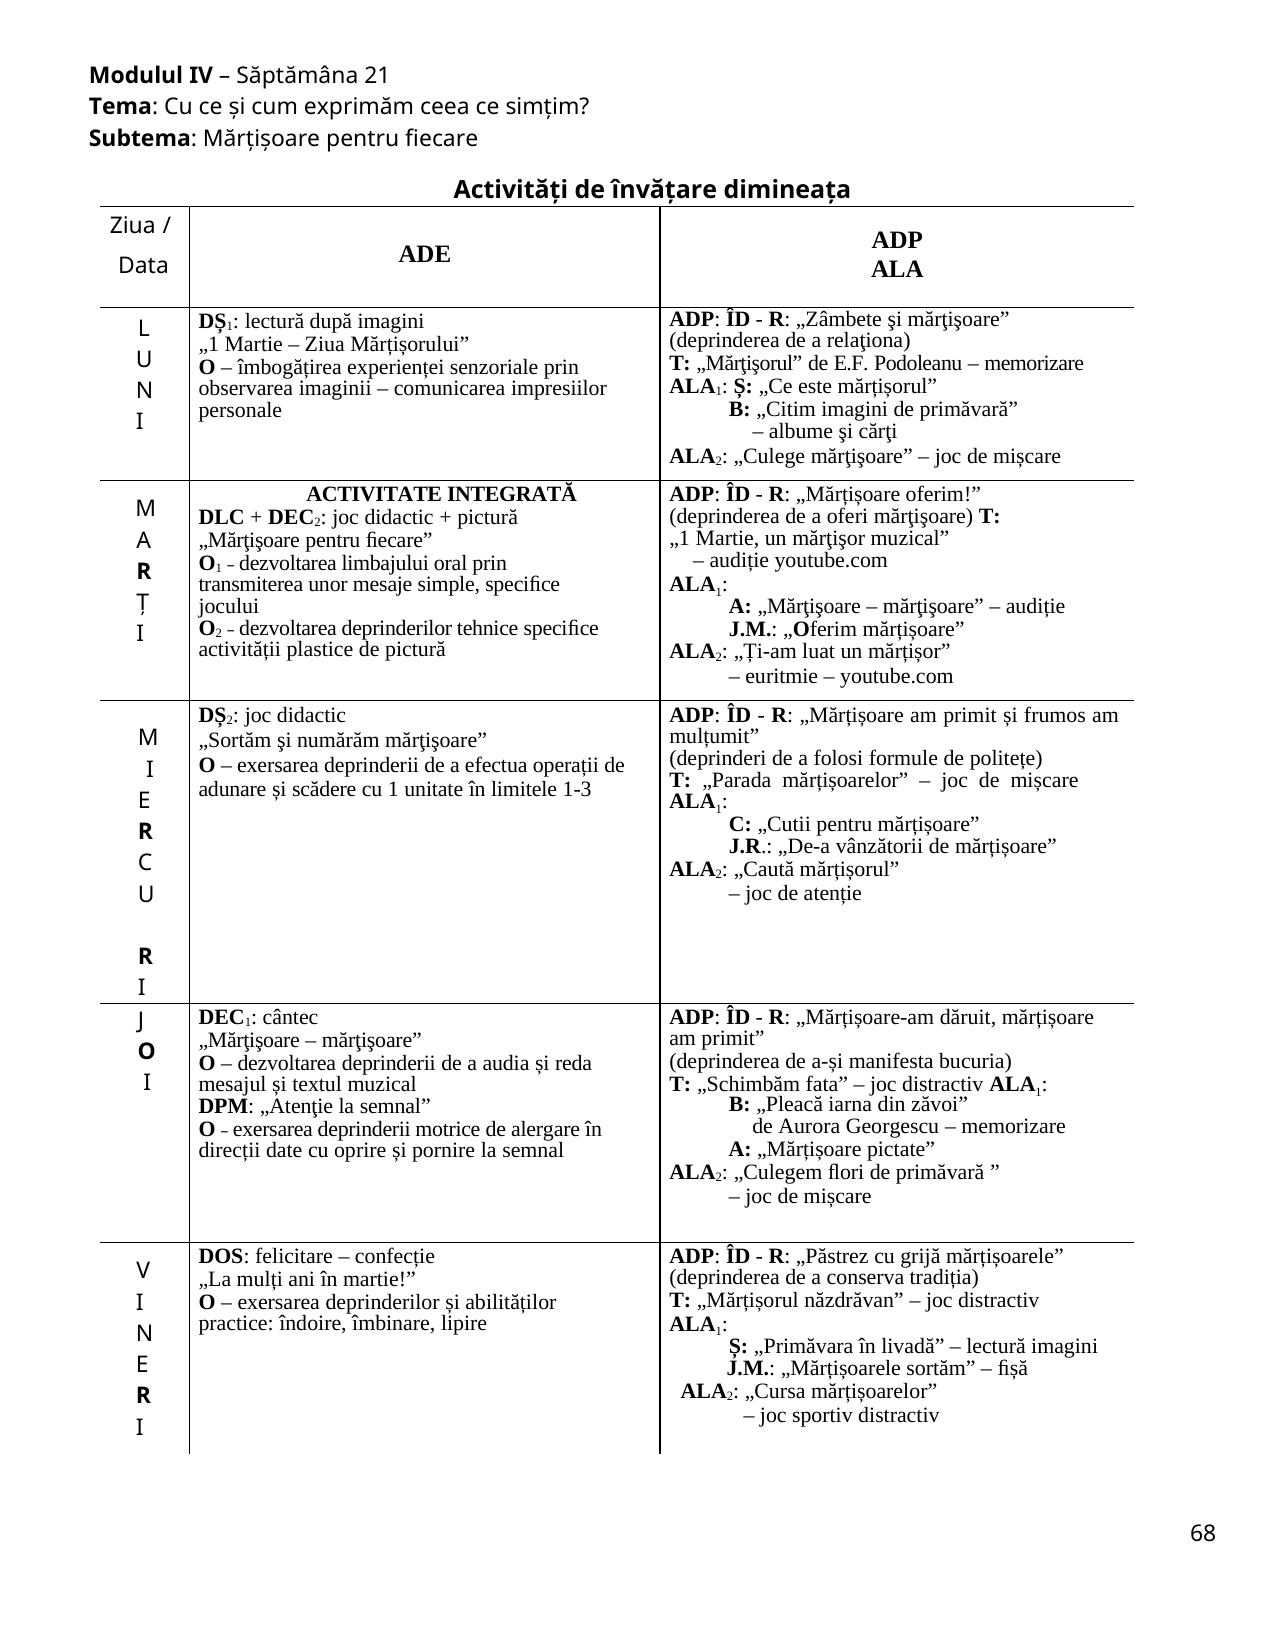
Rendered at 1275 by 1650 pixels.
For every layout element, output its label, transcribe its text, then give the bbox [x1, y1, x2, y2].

table_cell J O I [100, 1004, 189, 1242]
table_cell ACTIVITATE INTEGRATĂ DLC + DEC2: joc didactic + pictură „Mărţişoare pentru ﬁecare” O1 ˗ dezvoltarea limbajului oral prin transmiterea unor mesaje simple, speciﬁce jocului O2 ˗ dezvoltarea deprinderilor tehnice speciﬁce activității plastice de pictură [190, 481, 659, 700]
table_cell DȘ2: joc didactic „Sortăm şi numărăm mărţişoare” O – exersarea deprinderii de a efectua operații de adunare și scădere cu 1 unitate în limitele 1-3 [190, 701, 659, 1003]
table_cell ADP: ÎD - R: „Mărțișoare oferim!” (deprinderea de a oferi mărţişoare) T: „1 Martie, un mărţişor muzical” – audiție youtube.com ALA1: A: „Mărţişoare – mărţişoare” – audiție J.M.: „Oferim mărțișoare” ALA2: „Ți-am luat un mărțișor” – euritmie – youtube.com [661, 481, 1134, 700]
table_header ADE [190, 207, 659, 307]
table_cell ADP: ÎD - R: „Mărțișoare-am dăruit, mărțișoare am primit” (deprinderea de a-și manifesta bucuria) T: „Schimbăm fata” – joc distractiv ALA1: B: „Pleacă iarna din zăvoi” de Aurora Georgescu – memorizare A: „Mărțișoare pictate” ALA2: „Culegem ﬂori de primăvară ” – joc de mișcare [661, 1004, 1134, 1242]
table_cell M A R Ț I [100, 481, 189, 700]
table_cell M I E R C U R I [100, 701, 189, 1003]
table_cell DOS: felicitare – confecție „La mulți ani în martie!” O – exersarea deprinderilor și abilităților practice: îndoire, îmbinare, lipire [190, 1243, 659, 1454]
text Subtema: Mărțișoare pentru fiecare [89, 122, 1216, 153]
table_cell V I N E R I [100, 1243, 189, 1454]
text Tema: Cu ce și cum exprimăm ceea ce simțim? [89, 90, 1205, 122]
table_cell ADP: ÎD - R: „Mărțișoare am primit și frumos am mulțumit” (deprinderi de a folosi formule de politețe) T: „Parada mărțișoarelor” – joc de mișcare ALA1: C: „Cutii pentru mărțișoare” J.R.: „De-a vânzătorii de mărțișoare” ALA2: „Caută mărțișorul” – joc de atenție [661, 701, 1134, 1003]
table_header ADP ALA [661, 207, 1134, 307]
table_cell DȘ1: lectură după imagini „1 Martie – Ziua Mărțișorului” O – îmbogățirea experienței senzoriale prin observarea imaginii – comunicarea impresiilor personale [190, 308, 659, 480]
table_cell DEC1: cântec „Mărţişoare – mărţişoare” O – dezvoltarea deprinderii de a audia și reda mesajul și textul muzical DPM: „Atenţie la semnal” O ˗ exersarea deprinderii motrice de alergare în direcții date cu oprire și pornire la semnal [190, 1004, 659, 1242]
text Modulul IV – Săptămâna 21 [89, 59, 1205, 90]
table_cell L U N I [100, 308, 189, 480]
table_header Ziua / Data [100, 207, 189, 307]
table_cell ADP: ÎD - R: „Zâmbete şi mărţişoare” (deprinderea de a relaţiona) T: „Mărţişorul” de E.F. Podoleanu – memorizare ALA1: Ș: „Ce este mărțișorul” B: „Citim imagini de primăvară” – albume şi cărţi ALA2: „Culege mărţişoare” – joc de mișcare [661, 308, 1134, 480]
table_cell ADP: ÎD - R: „Păstrez cu grijă mărțișoarele” (deprinderea de a conserva tradiția) T: „Mărțișorul năzdrăvan” – joc distractiv ALA1: Ș: „Primăvara în livadă” – lectură imagini J.M.: „Mărțișoarele sortăm” – ﬁșă ALA2: „Cursa mărțișoarelor” – joc sportiv distractiv [661, 1243, 1134, 1454]
text Activități de învățare dimineața [89, 172, 1216, 206]
